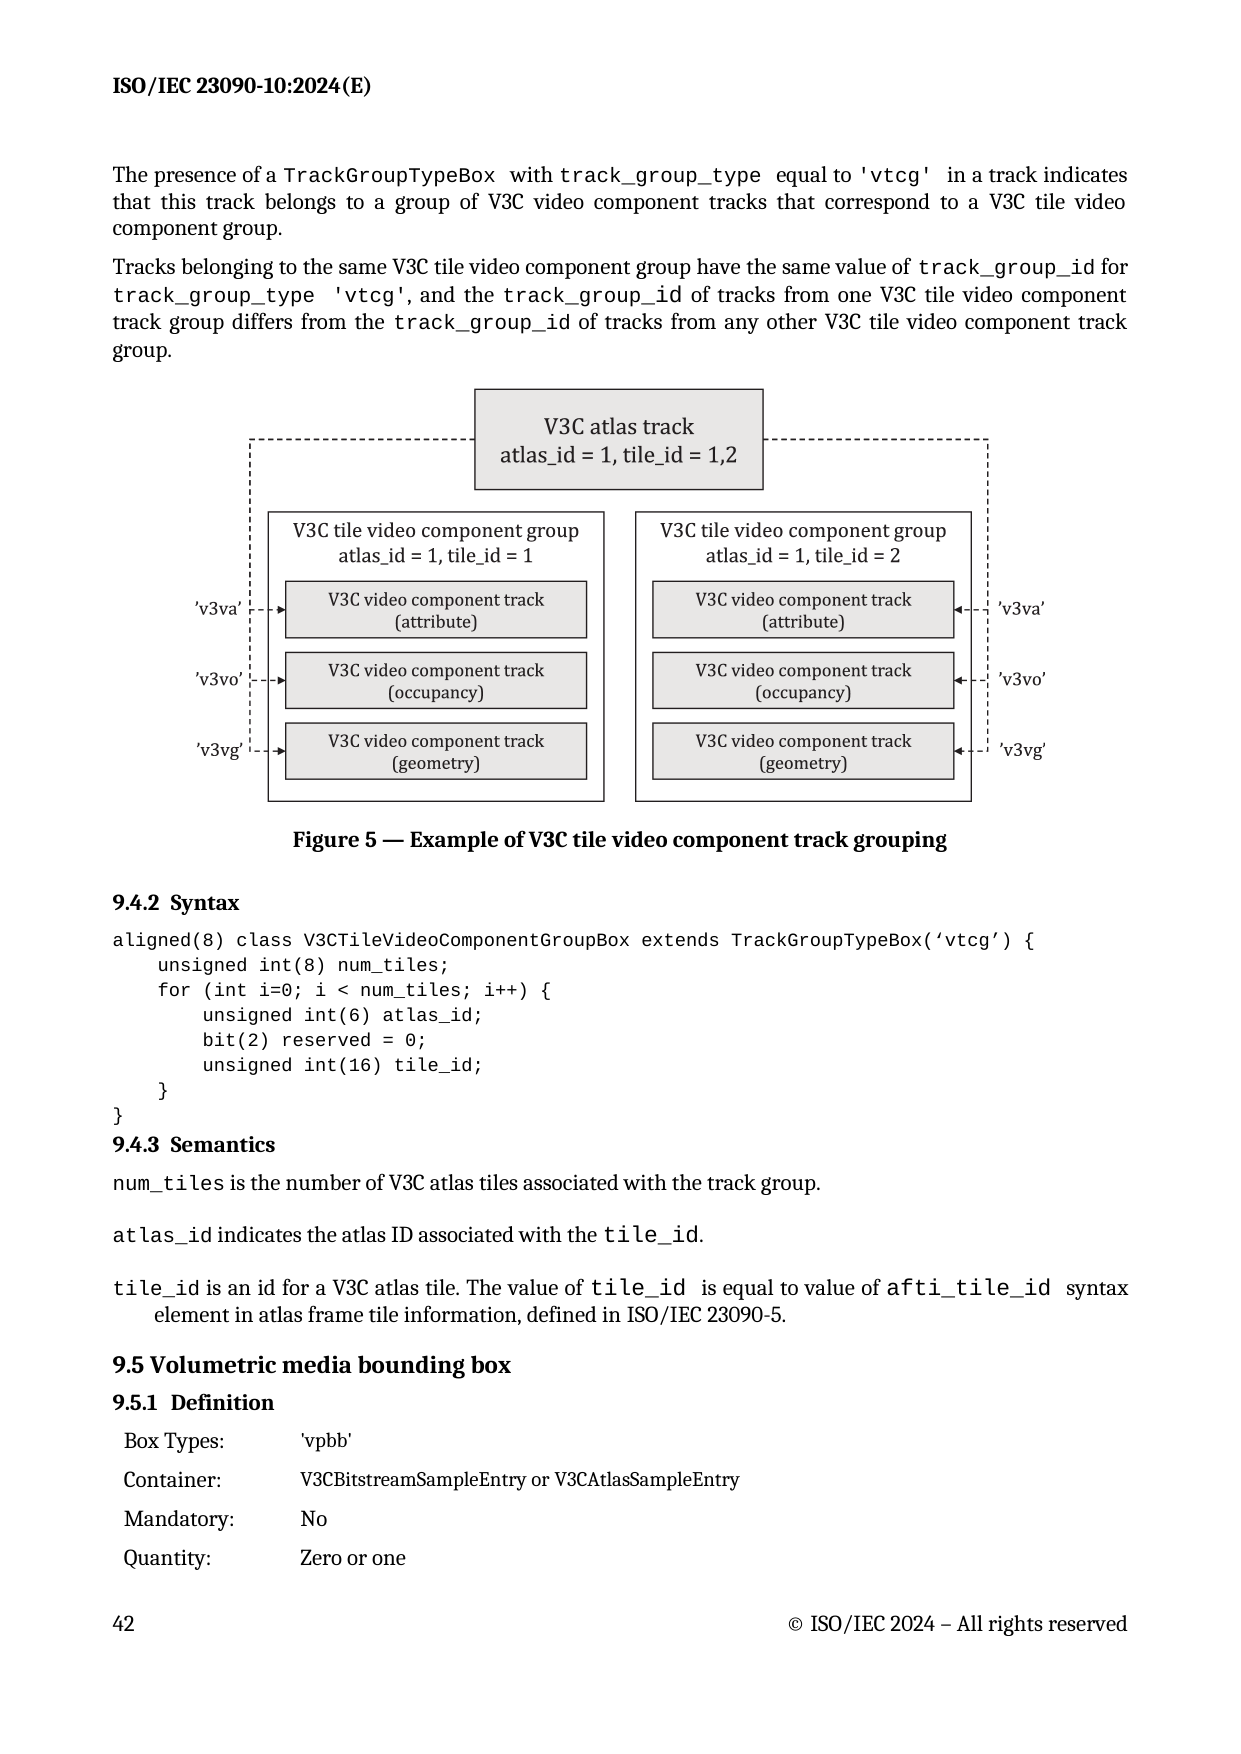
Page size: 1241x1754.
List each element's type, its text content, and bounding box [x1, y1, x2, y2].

text unsigned int(8) num_tiles; [112, 952, 1128, 977]
text unsigned int(6) atlas_id; [112, 1002, 1128, 1027]
subtitle Syntax [112, 891, 1128, 915]
text The presence of a TrackGroupTypeBox with track_group_type equal to 'vtcg' in a track indicates that this track belongs to a group of V3C video component tracks that correspond to a V3C tile video component group. [112, 161, 1128, 242]
list tile_id is an id for a V3C atlas tile. The value of tile_id is equal to value of afti_tile_id syntax element in atlas frame tile information, defined in ISO/IEC 23090-5. [112, 1274, 1128, 1328]
text unsigned int(16) tile_id; [112, 1052, 1128, 1077]
text aligned(8) class V3CTileVideoComponentGroupBox extends TrackGroupTypeBox(‘vtcg’) { [112, 927, 1128, 952]
subtitle Volumetric media bounding box [112, 1353, 1128, 1379]
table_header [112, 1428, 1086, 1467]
text for (int i=0; i < num_tiles; i++) { [112, 977, 1128, 1002]
title Figure 5 — Example of V3C tile video component track grouping [112, 827, 1128, 853]
subtitle Definition [112, 1392, 1128, 1416]
text bit(2) reserved = 0; [112, 1027, 1128, 1052]
text } [112, 1102, 1128, 1127]
list num_tiles is the number of V3C atlas tiles associated with the track group. [112, 1170, 1128, 1197]
picture [195, 387, 1045, 802]
list atlas_id indicates the atlas ID associated with the tile_id. [112, 1222, 1128, 1249]
text Tracks belonging to the same V3C tile video component group have the same value of track_group_id for track_group_type 'vtcg', and the track_group_id of tracks from one V3C tile video component track group differs from the track_group_id of tracks from any other V3C tile video component track group. [112, 254, 1128, 363]
text } [112, 1077, 1128, 1102]
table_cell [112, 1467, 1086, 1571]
subtitle Semantics [112, 1133, 1128, 1157]
